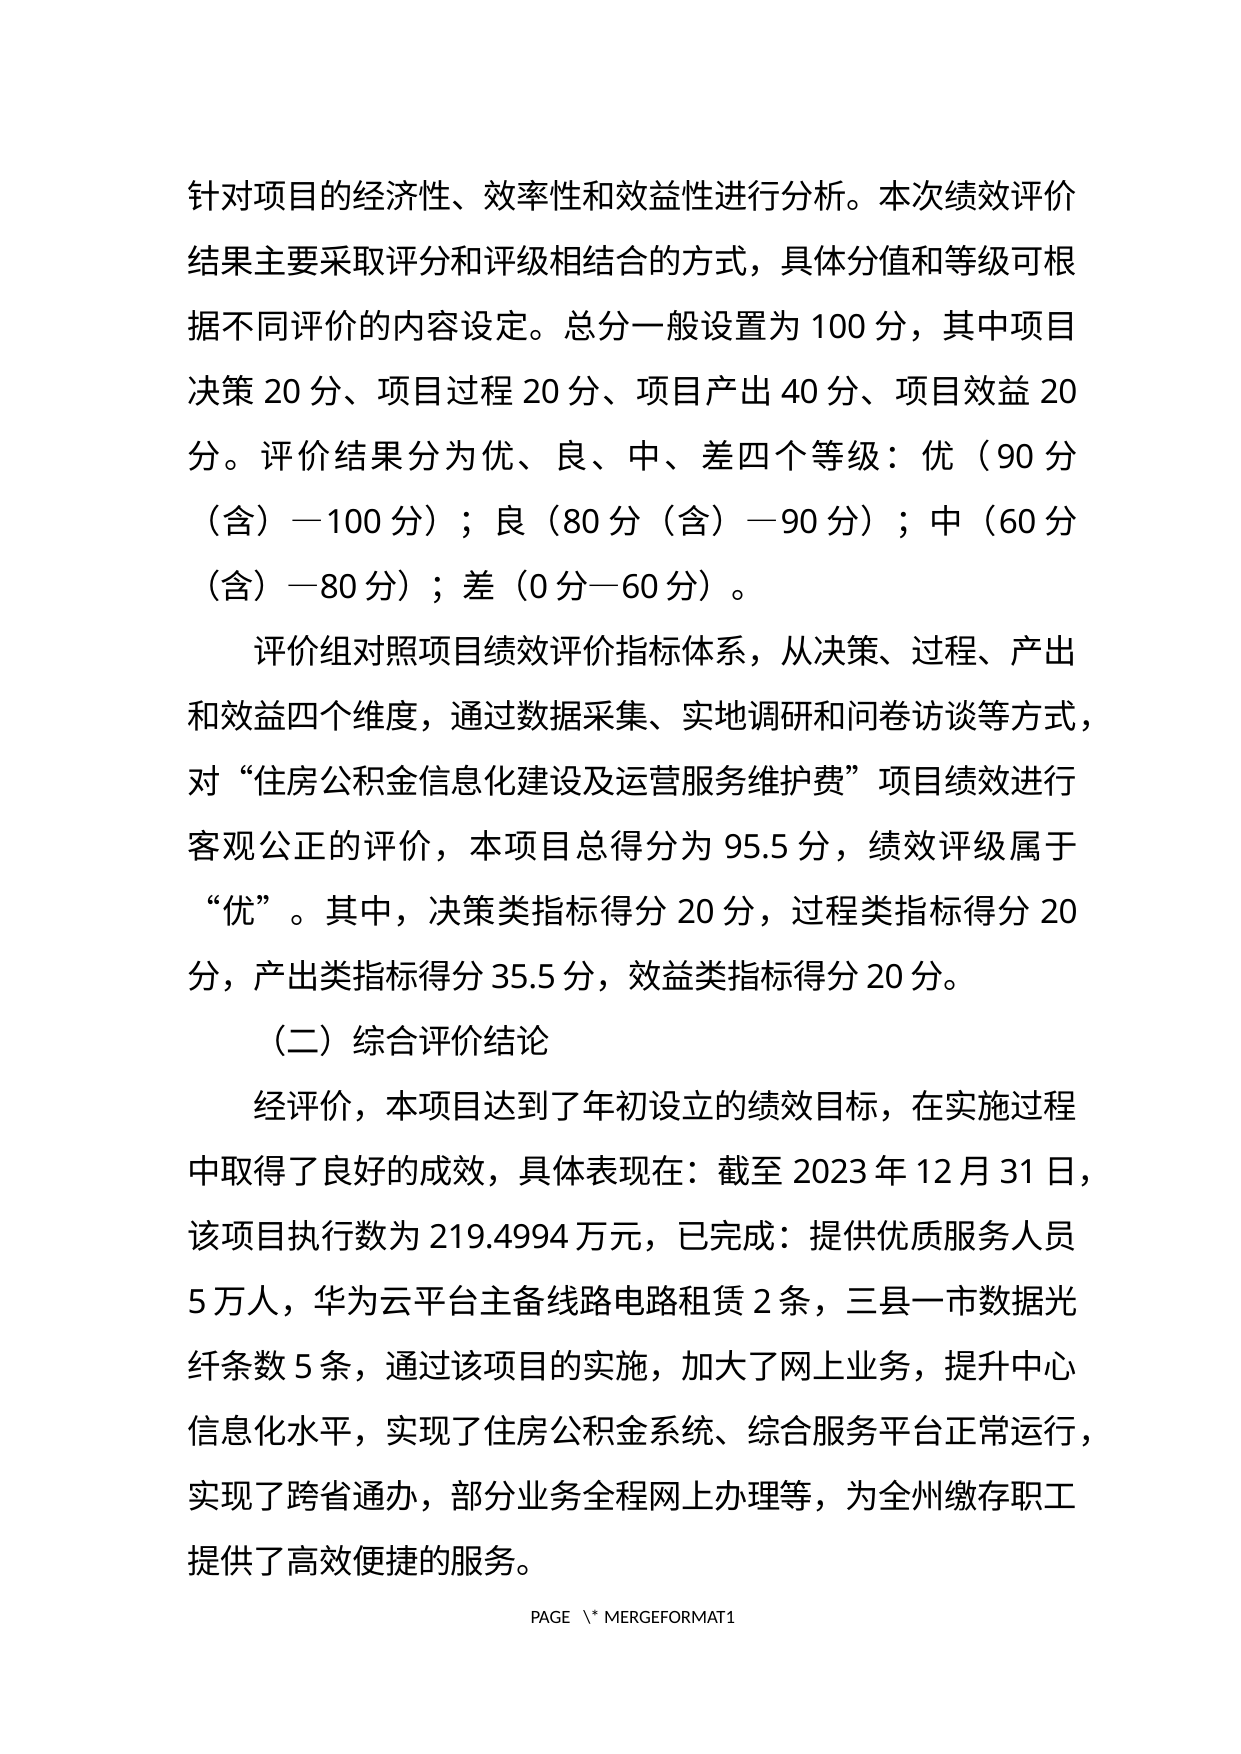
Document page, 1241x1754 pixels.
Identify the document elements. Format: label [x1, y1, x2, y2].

text [187, 162, 1078, 1592]
